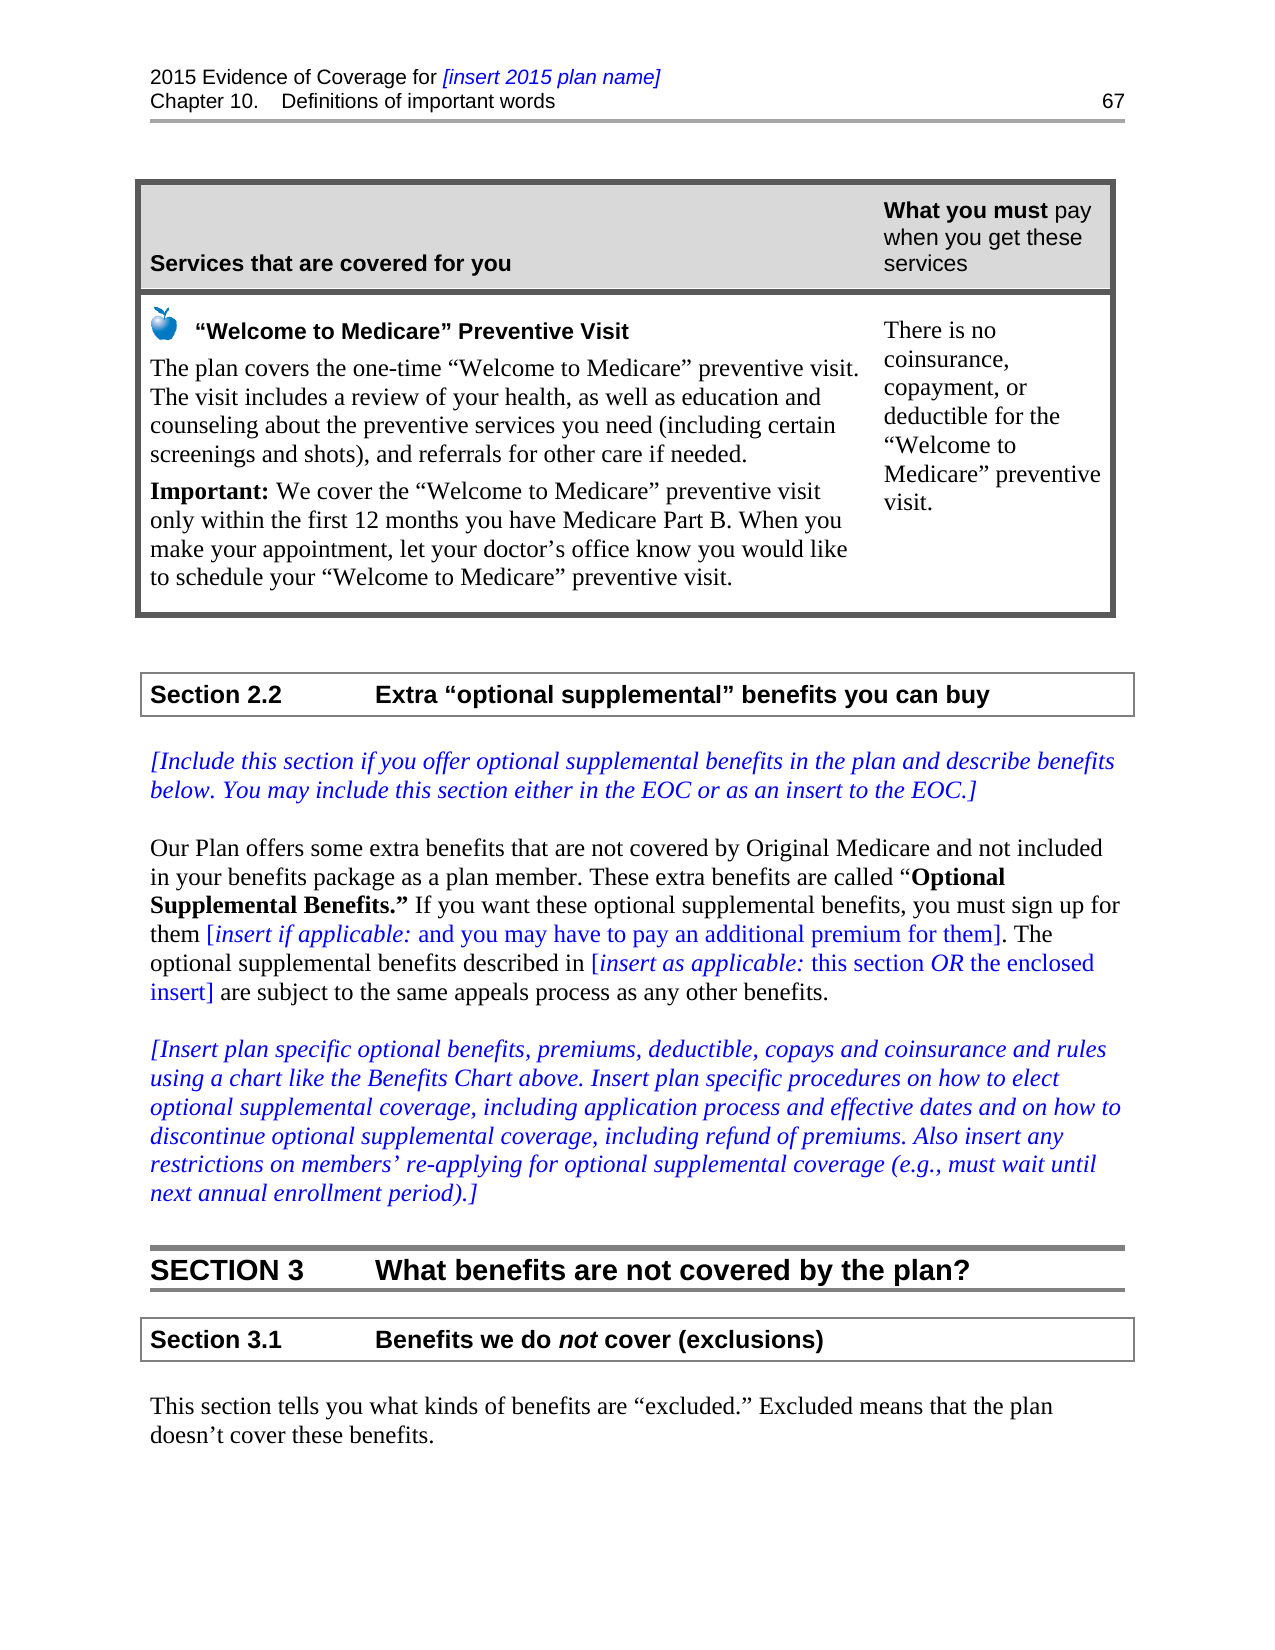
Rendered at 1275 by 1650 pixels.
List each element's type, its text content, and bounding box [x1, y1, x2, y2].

text Our Plan offers some extra benefits that are not covered by Original Medicare and not included in your benefits package as a plan member. These extra benefits are called “Optional Supplemental Benefits.” If you want these optional supplemental benefits, you must sign up for them [insert if applicable: and you may have to pay an additional premium for them]. The optional supplemental benefits described in [insert as applicable: this section OR the enclosed insert] are subject to the same appeals process as any other benefits. [150, 833, 1125, 1005]
text This section tells you what kinds of benefits are “excluded.” Excluded means that the plan doesn’t cover these benefits. [150, 1391, 1125, 1449]
table_header What you must pay when you get these services [872, 185, 1110, 288]
table_cell There is no coinsurance, copayment, or deductible for the “Welcome to Medicare” preventive visit. [872, 295, 1110, 612]
subtitle SECTION 3 What benefits are not covered by the plan? [150, 1251, 1125, 1288]
picture [150, 306, 177, 340]
table_cell Apple icon. “Welcome to Medicare” Preventive Visit The plan covers the one-time “Welcome to Medicare” preventive visit. The visit includes a review of your health, as well as education and counseling about the preventive services you need (including certain screenings and shots), and referrals for other care if needed. Important: We cover the “Welcome to Medicare” preventive visit only within the first 12 months you have Medicare Part B. When you make your appointment, let your doctor’s office know you would like to schedule your “Welcome to Medicare” preventive visit. [141, 295, 872, 612]
subtitle Section 3.1 Benefits we do not cover (exclusions) [142, 1319, 1133, 1360]
subtitle Section 2.2 Extra “optional supplemental” benefits you can buy [142, 674, 1133, 715]
table_header Services that are covered for you [141, 185, 872, 288]
text [Include this section if you offer optional supplemental benefits in the plan and describe benefits below. You may include this section either in the EOC or as an insert to the EOC.] [150, 746, 1125, 804]
text [Insert plan specific optional benefits, premiums, deductible, copays and coinsurance and rules using a chart like the Benefits Chart above. Insert plan specific procedures on how to elect optional supplemental coverage, including application process and effective dates and on how to discontinue optional supplemental coverage, including refund of premiums. Also insert any restrictions on members’ re-applying for optional supplemental coverage (e.g., must wait until next annual enrollment period).] [150, 1034, 1125, 1207]
